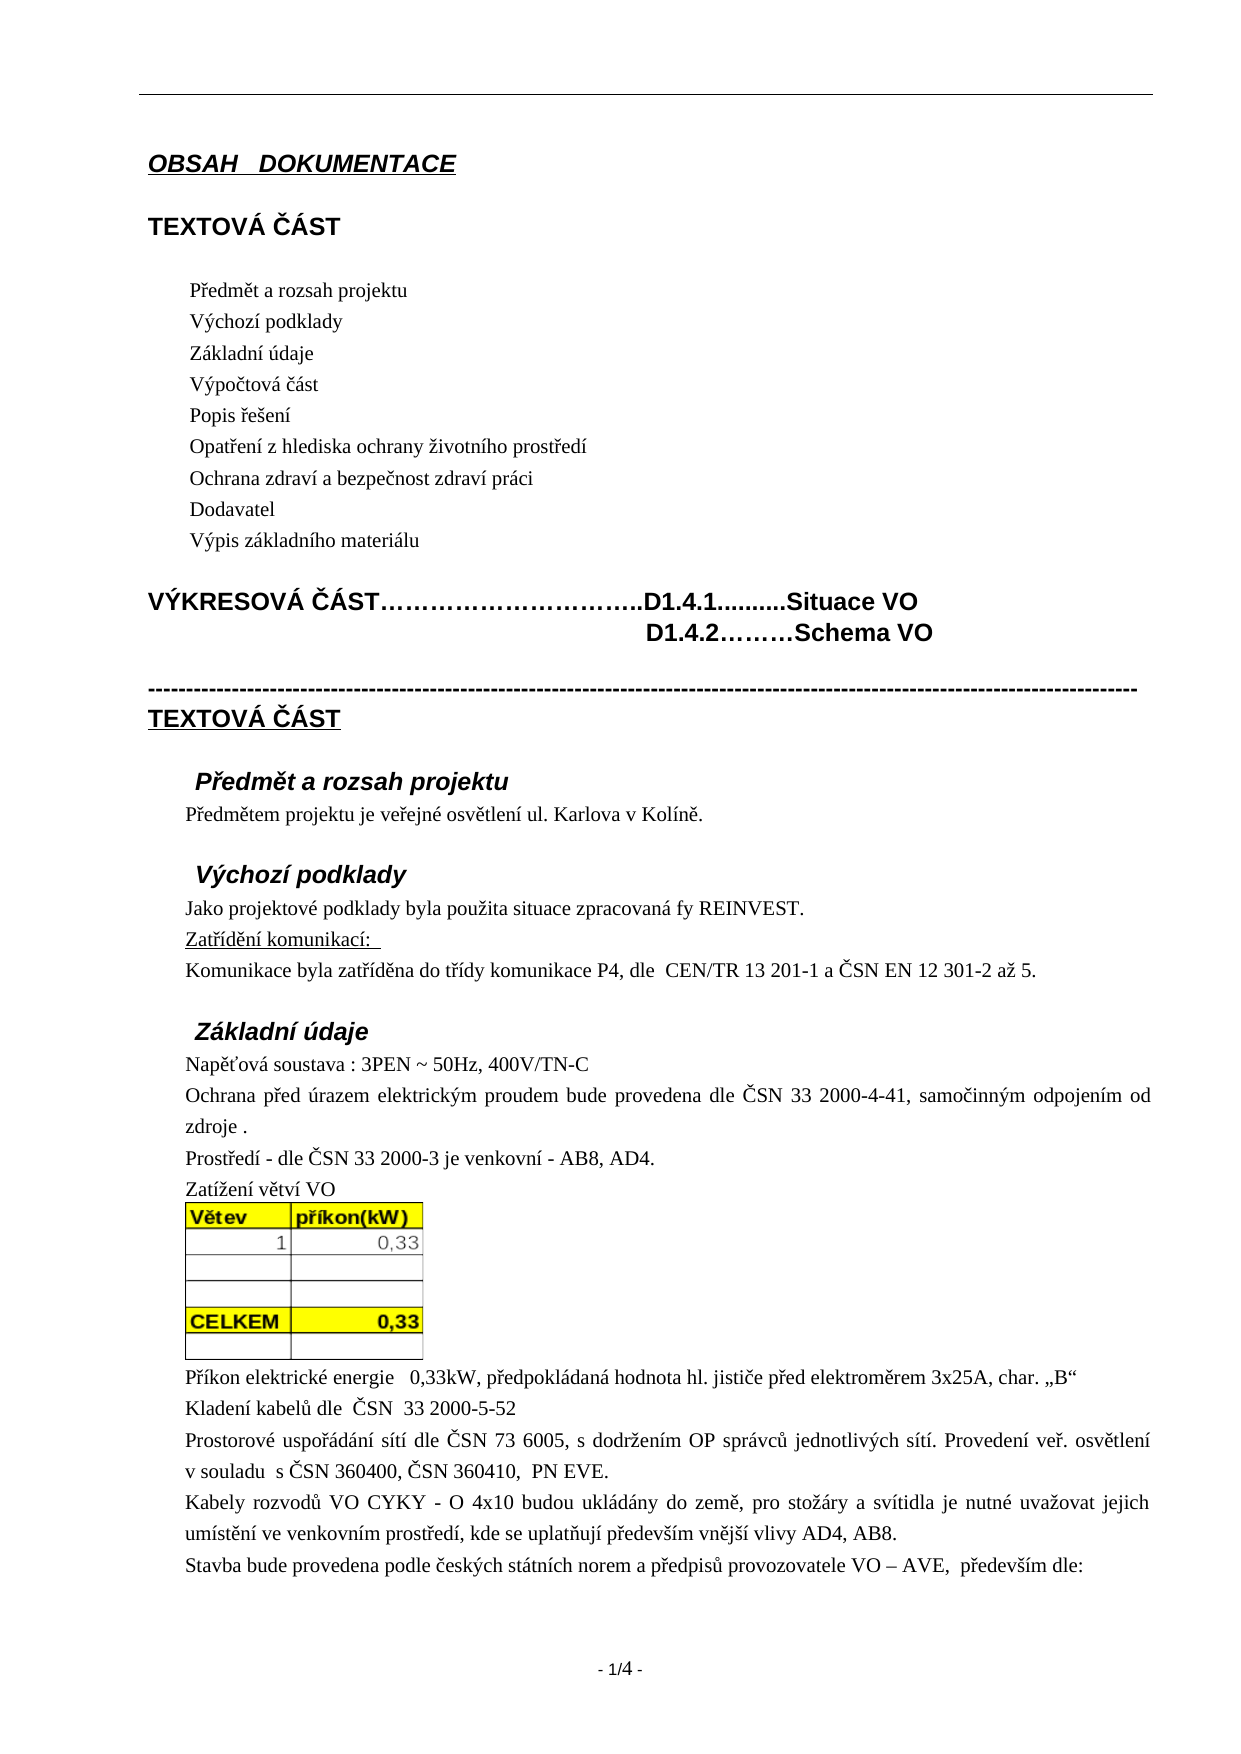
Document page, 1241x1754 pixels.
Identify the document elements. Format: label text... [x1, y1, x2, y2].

text Jako projektové podklady byla použita situace zpracovaná fy REINVEST. [185, 890, 1152, 921]
text Kladení kabelů dle ČSN 33 2000-5-52 [185, 1391, 1152, 1422]
text Zatřídění komunikací: [185, 921, 1152, 952]
text Výpis základního materiálu [189, 523, 1152, 554]
text Prostředí - dle ČSN 33 2000-3 je venkovní - AB8, AD4. [185, 1140, 1152, 1171]
subtitle Základní údaje [195, 1015, 1152, 1046]
text OBSAH DOKUMENTACE [148, 148, 1152, 179]
text Zatížení větví VO [185, 1171, 1152, 1202]
text VÝKRESOVÁ ČÁST…………………………..D1.4.1..........Situace VO [148, 585, 1152, 616]
text Dodavatel [189, 491, 1152, 523]
text Výchozí podklady [189, 304, 1152, 335]
text TEXTOVÁ ČÁST [148, 702, 1152, 734]
text ---------------------------------------------------------------------------------------------------------------------------------- [148, 671, 1152, 702]
text TEXTOVÁ ČÁST [148, 210, 1152, 241]
text Popis řešení [189, 398, 1152, 429]
text Výpočtová část [189, 366, 1152, 398]
text D1.4.2………Schema VO [148, 616, 1152, 648]
text Předmětem projektu je veřejné osvětlení ul. Karlova v Kolíně. [185, 796, 1152, 827]
text Komunikace byla zatříděna do třídy komunikace P4, dle CEN/TR 13 201-1 a ČSN EN 12 301-2 až 5. [185, 952, 1152, 984]
text Napěťová soustava : 3PEN ~ 50Hz, 400V/TN-C [185, 1046, 1152, 1077]
text Příkon elektrické energie 0,33kW, předpokládaná hodnota hl. jističe před elektroměrem 3x25A, char. „B“ [185, 1359, 1152, 1391]
text Ochrana před úrazem elektrickým proudem bude provedena dle ČSN 33 2000-4-41, samočinným odpojením od zdroje . [185, 1077, 1152, 1140]
text Základní údaje [189, 335, 1152, 366]
text Opatření z hlediska ochrany životního prostředí [189, 429, 1152, 460]
subtitle Předmět a rozsah projektu [195, 765, 1152, 796]
text Stavba bude provedena podle českých státních norem a předpisů provozovatele VO – AVE, především dle: [185, 1547, 1152, 1578]
text Prostorové uspořádání sítí dle ČSN 73 6005, s dodržením OP správců jednotlivých sítí. Provedení veř. osvětlení v souladu s ČSN 360400, ČSN 360410, PN EVE. [185, 1422, 1152, 1484]
text Předmět a rozsah projektu [189, 273, 1152, 304]
text Kabely rozvodů VO CYKY - O 4x10 budou ukládány do země, pro stožáry a svítidla je nutné uvažovat jejich umístění ve venkovním prostředí, kde se uplatňují především vnější vlivy AD4, AB8. [185, 1484, 1152, 1547]
text Ochrana zdraví a bezpečnost zdraví práci [189, 460, 1152, 491]
subtitle Výchozí podklady [195, 859, 1152, 890]
